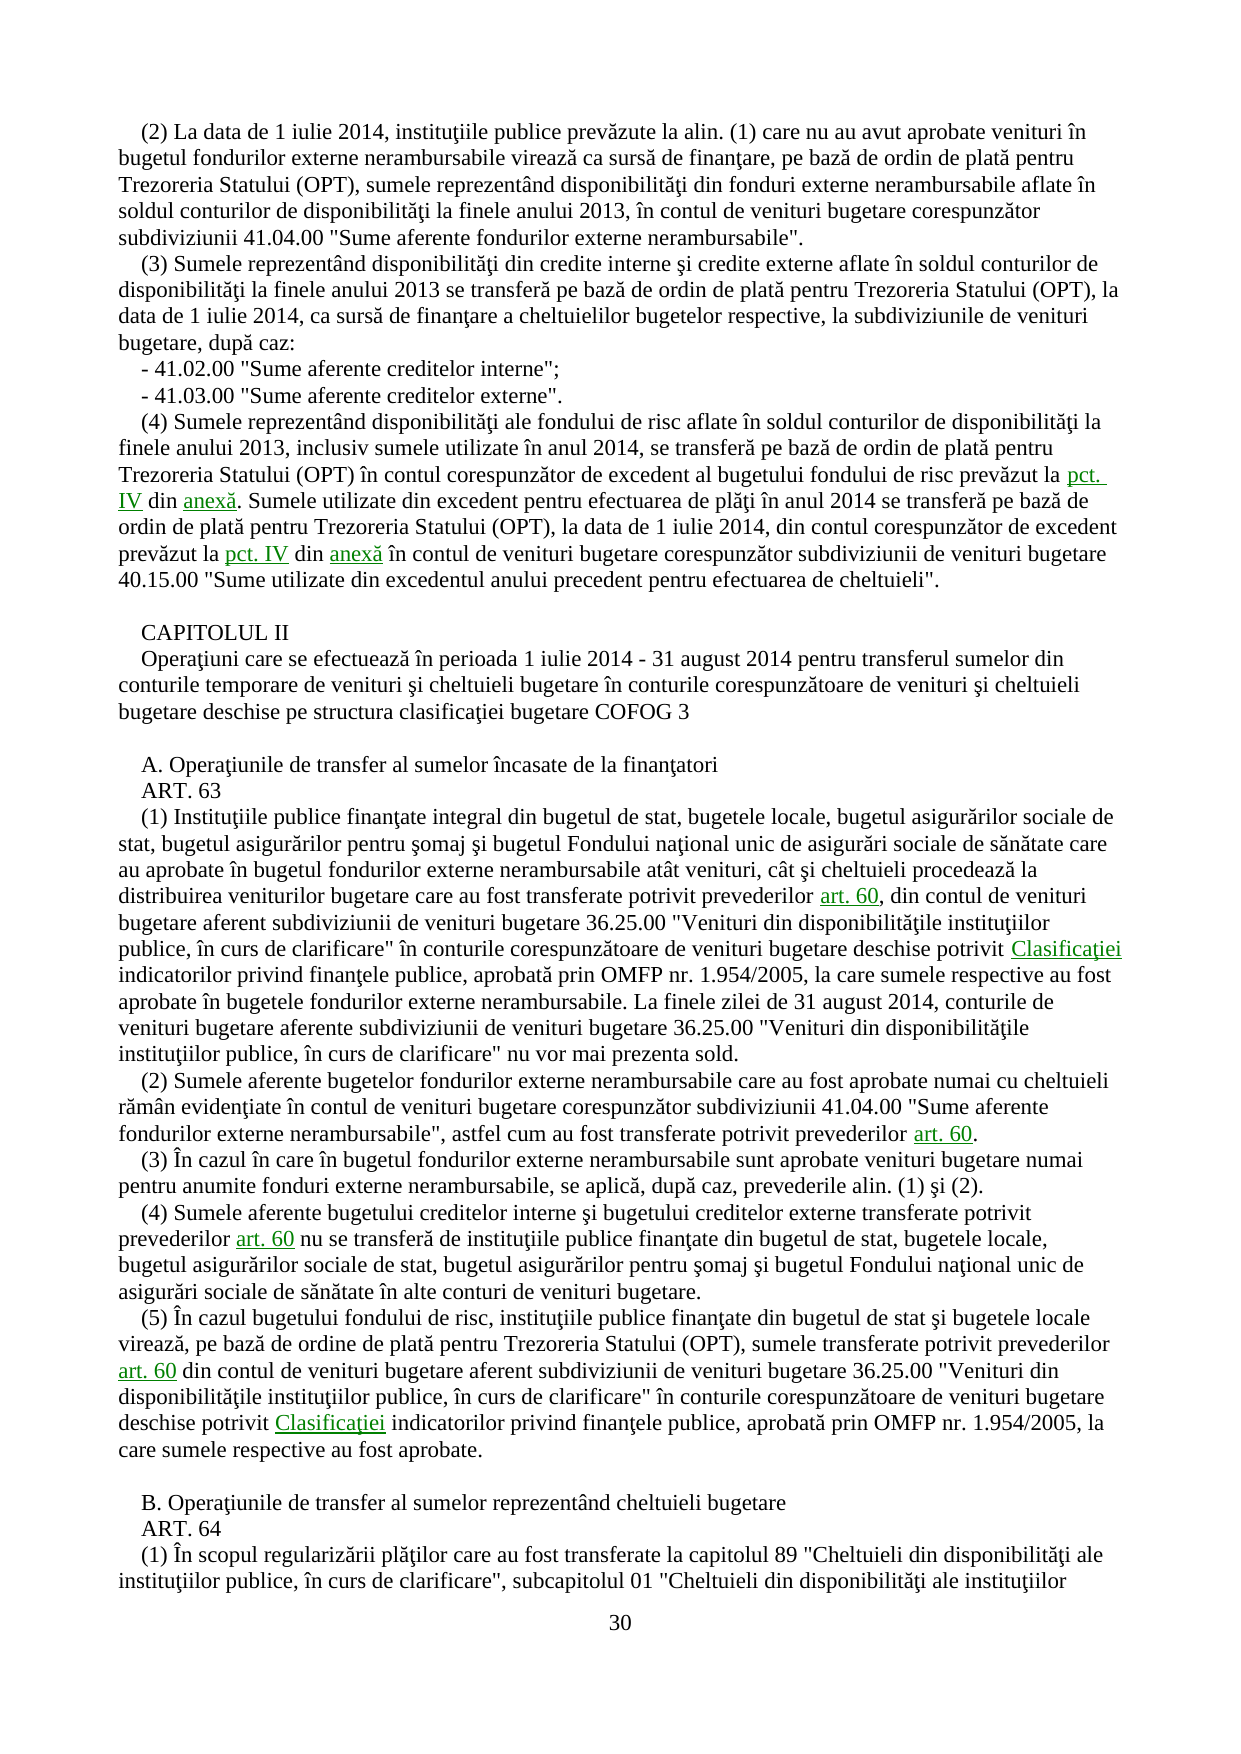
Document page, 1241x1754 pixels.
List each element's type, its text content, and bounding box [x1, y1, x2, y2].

text ART. 64 [118, 1515, 1122, 1541]
text A. Operaţiunile de transfer al sumelor încasate de la finanţatori [118, 751, 1122, 777]
text - 41.02.00 "Sume aferente creditelor interne"; [118, 355, 1122, 382]
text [118, 1541, 1122, 1594]
text CAPITOLUL II [118, 619, 1122, 645]
text (3) În cazul în care în bugetul fondurilor externe nerambursabile sunt aprobate venituri bugetare numai pentru anumite fonduri externe nerambursabile, se aplică, după caz, prevederile alin. (1) şi (2). [118, 1146, 1122, 1199]
text (4) Sumele aferente bugetului creditelor interne şi bugetului creditelor externe transferate potrivit prevederilor art. 60 nu se transferă de instituţiile publice finanţate din bugetul de stat, bugetele locale, bugetul asigurărilor sociale de stat, bugetul asigurărilor pentru şomaj şi bugetul Fondului naţional unic de asigurări sociale de sănătate în alte conturi de venituri bugetare. [118, 1199, 1122, 1304]
text (4) Sumele reprezentând disponibilităţi ale fondului de risc aflate în soldul conturilor de disponibilităţi la finele anului 2013, inclusiv sumele utilizate în anul 2014, se transferă pe bază de ordin de plată pentru Trezoreria Statului (OPT) în contul corespunzător de excedent al bugetului fondului de risc prevăzut la pct. IV din anexă. Sumele utilizate din excedent pentru efectuarea de plăţi în anul 2014 se transferă pe bază de ordin de plată pentru Trezoreria Statului (OPT), la data de 1 iulie 2014, din contul corespunzător de excedent prevăzut la pct. IV din anexă în contul de venituri bugetare corespunzător subdiviziunii de venituri bugetare 40.15.00 "Sume utilizate din excedentul anului precedent pentru efectuarea de cheltuieli". [118, 408, 1122, 592]
text (1) Instituţiile publice finanţate integral din bugetul de stat, bugetele locale, bugetul asigurărilor sociale de stat, bugetul asigurărilor pentru şomaj şi bugetul Fondului naţional unic de asigurări sociale de sănătate care au aprobate în bugetul fondurilor externe nerambursabile atât venituri, cât şi cheltuieli procedează la distribuirea veniturilor bugetare care au fost transferate potrivit prevederilor art. 60, din contul de venituri bugetare aferent subdiviziunii de venituri bugetare 36.25.00 "Venituri din disponibilităţile instituţiilor publice, în curs de clarificare" în conturile corespunzătoare de venituri bugetare deschise potrivit Clasificaţiei indicatorilor privind finanţele publice, aprobată prin OMFP nr. 1.954/2005, la care sumele respective au fost aprobate în bugetele fondurilor externe nerambursabile. La finele zilei de 31 august 2014, conturile de venituri bugetare aferente subdiviziunii de venituri bugetare 36.25.00 "Venituri din disponibilităţile instituţiilor publice, în curs de clarificare" nu vor mai prezenta sold. [118, 803, 1122, 1067]
text - 41.03.00 "Sume aferente creditelor externe". [118, 382, 1122, 408]
text (3) Sumele reprezentând disponibilităţi din credite interne şi credite externe aflate în soldul conturilor de disponibilităţi la finele anului 2013 se transferă pe bază de ordin de plată pentru Trezoreria Statului (OPT), la data de 1 iulie 2014, ca sursă de finanţare a cheltuielilor bugetelor respective, la subdiviziunile de venituri bugetare, după caz: [118, 250, 1122, 355]
text ART. 63 [118, 777, 1122, 803]
text Operaţiuni care se efectuează în perioada 1 iulie 2014 - 31 august 2014 pentru transferul sumelor din conturile temporare de venituri şi cheltuieli bugetare în conturile corespunzătoare de venituri şi cheltuieli bugetare deschise pe structura clasificaţiei bugetare COFOG 3 [118, 645, 1122, 724]
text B. Operaţiunile de transfer al sumelor reprezentând cheltuieli bugetare [118, 1488, 1122, 1515]
text (2) Sumele aferente bugetelor fondurilor externe nerambursabile care au fost aprobate numai cu cheltuieli rămân evidenţiate în contul de venituri bugetare corespunzător subdiviziunii 41.04.00 "Sume aferente fondurilor externe nerambursabile", astfel cum au fost transferate potrivit prevederilor art. 60. [118, 1067, 1122, 1146]
text (2) La data de 1 iulie 2014, instituţiile publice prevăzute la alin. (1) care nu au avut aprobate venituri în bugetul fondurilor externe nerambursabile virează ca sursă de finanţare, pe bază de ordin de plată pentru Trezoreria Statului (OPT), sumele reprezentând disponibilităţi din fonduri externe nerambursabile aflate în soldul conturilor de disponibilităţi la finele anului 2013, în contul de venituri bugetare corespunzător subdiviziunii 41.04.00 "Sume aferente fondurilor externe nerambursabile". [118, 118, 1122, 250]
text (5) În cazul bugetului fondului de risc, instituţiile publice finanţate din bugetul de stat şi bugetele locale virează, pe bază de ordine de plată pentru Trezoreria Statului (OPT), sumele transferate potrivit prevederilor art. 60 din contul de venituri bugetare aferent subdiviziunii de venituri bugetare 36.25.00 "Venituri din disponibilităţile instituţiilor publice, în curs de clarificare" în conturile corespunzătoare de venituri bugetare deschise potrivit Clasificaţiei indicatorilor privind finanţele publice, aprobată prin OMFP nr. 1.954/2005, la care sumele respective au fost aprobate. [118, 1304, 1122, 1462]
